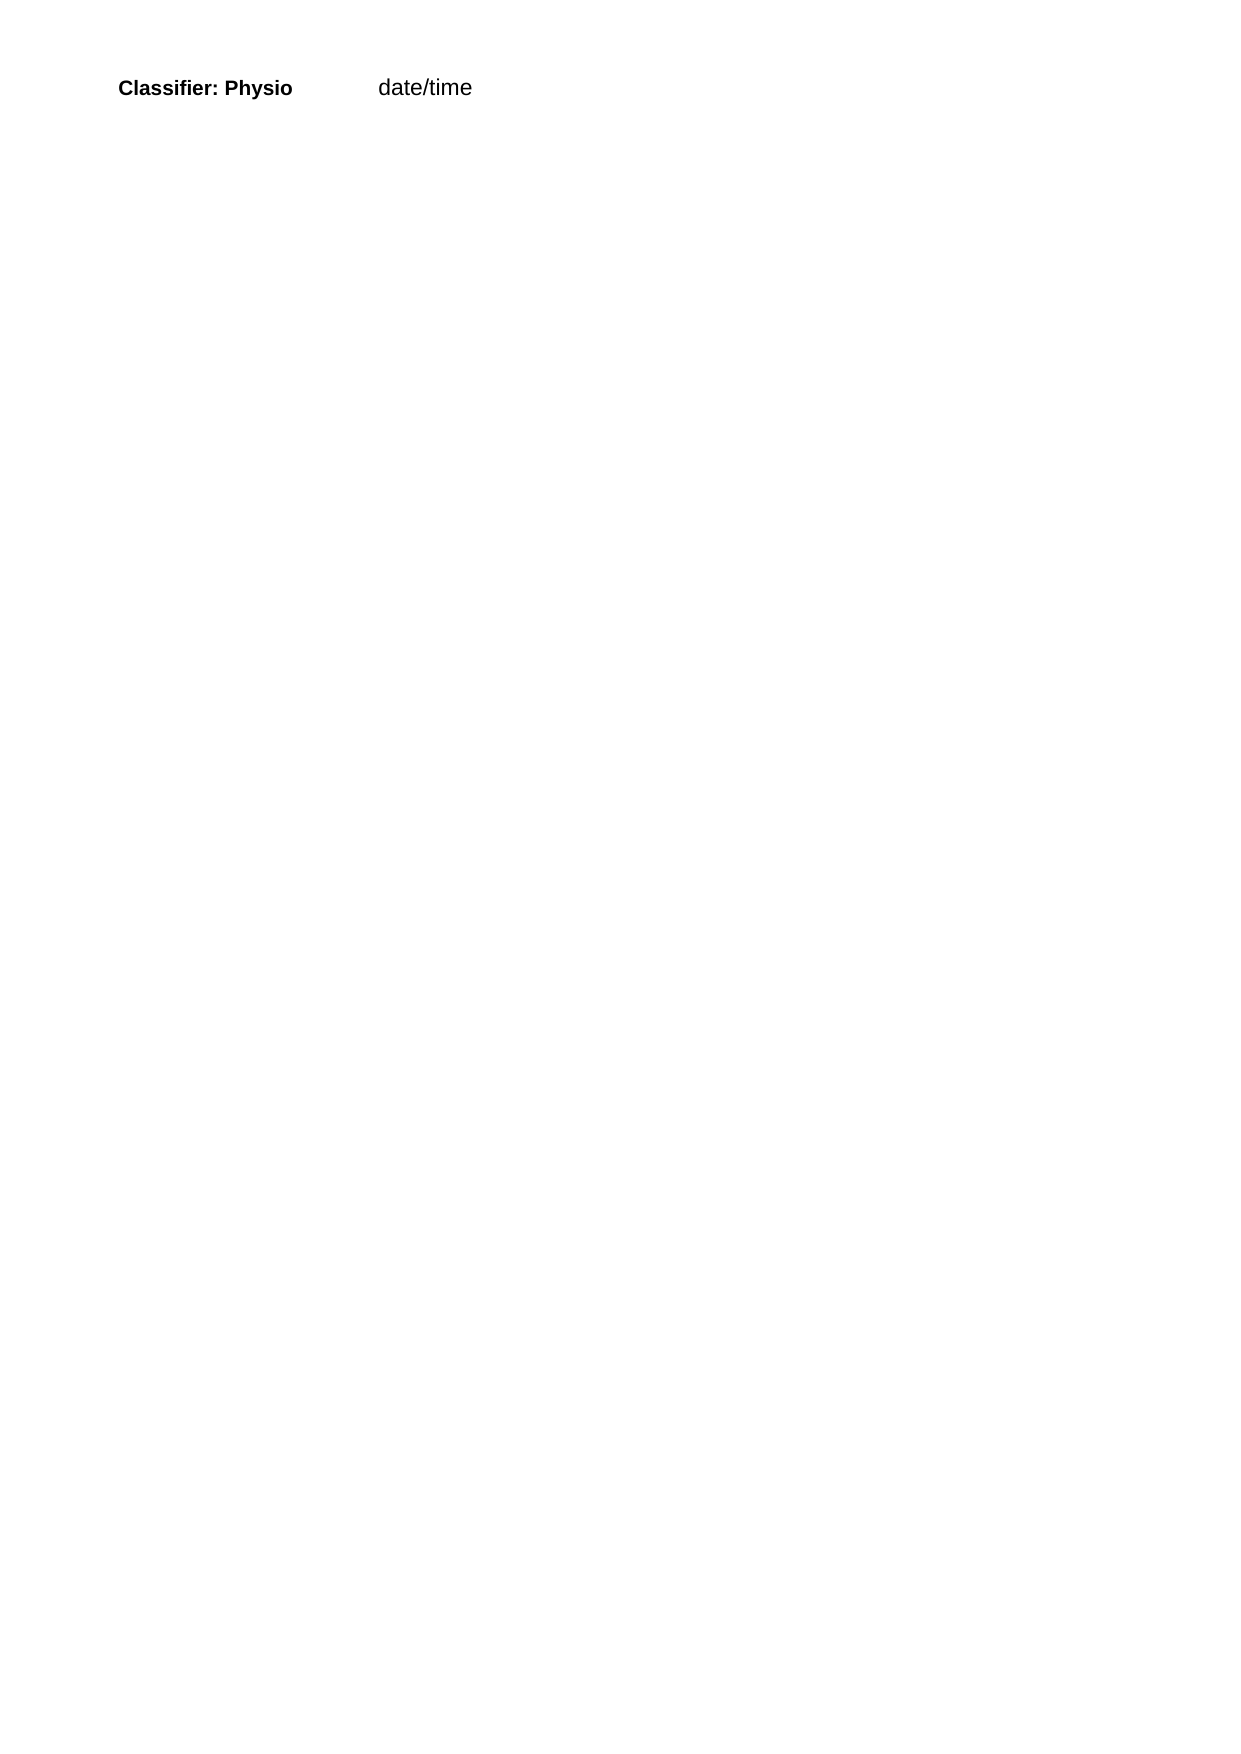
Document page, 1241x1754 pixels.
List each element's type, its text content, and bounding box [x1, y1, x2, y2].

text Classifier: Physio date/time [118, 74, 1122, 100]
